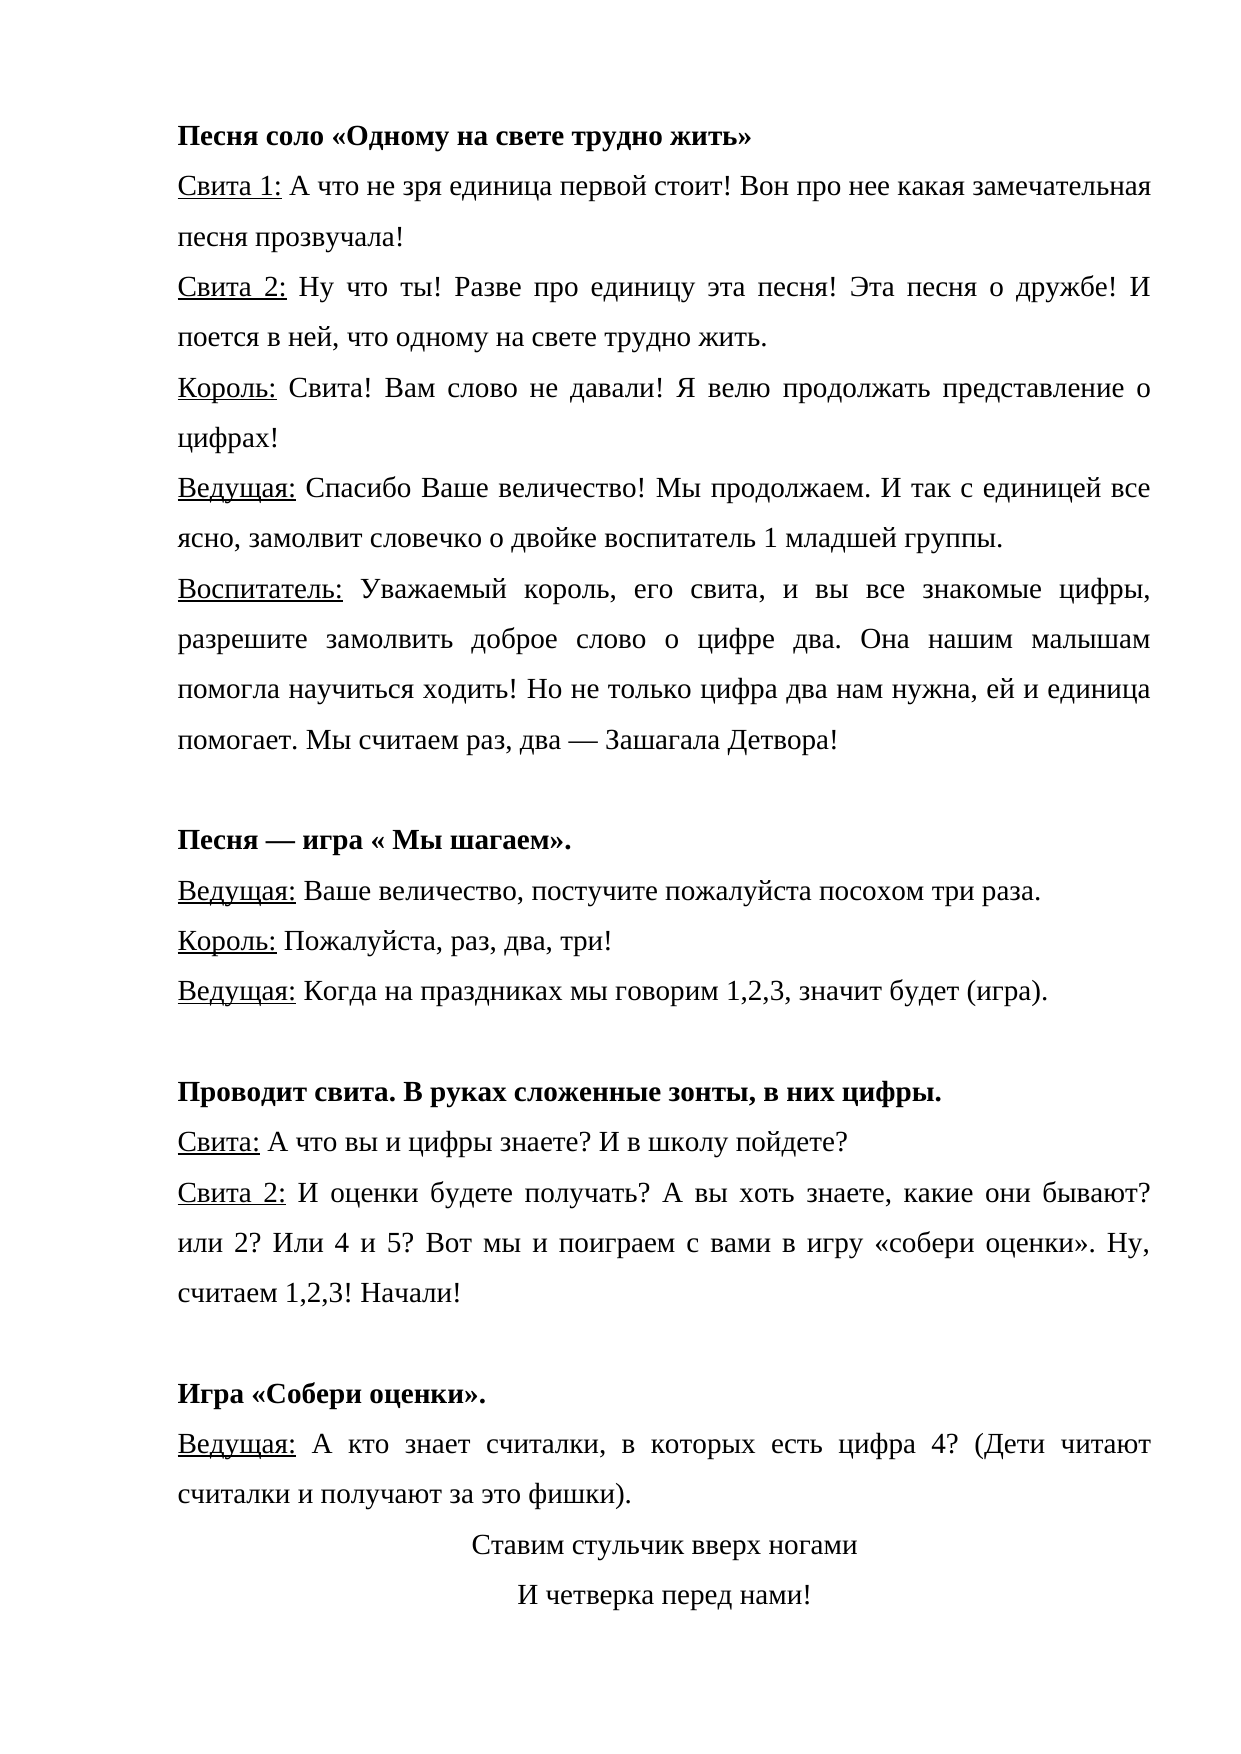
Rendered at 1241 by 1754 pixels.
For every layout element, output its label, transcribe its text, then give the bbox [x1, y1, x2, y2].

text И четверка перед нами! [177, 1577, 1152, 1611]
text Свита 2: И оценки будете получать? А вы хоть знаете, какие они бывают? или 2? Или 4 и 5? Вот мы и поиграем с вами в игру «собери оценки». Ну, считаем 1,2,3! Начали! [177, 1175, 1152, 1309]
text Песня соло «Одному на свете трудно жить» [177, 118, 1152, 152]
text Ведущая: Когда на праздниках мы говорим 1,2,3, значит будет (игра). [177, 973, 1152, 1007]
text Король: Пожалуйста, раз, два, три! [177, 923, 1152, 957]
text Свита 1: А что не зря единица первой стоит! Вон про нее какая замечательная песня прозвучала! [177, 168, 1152, 252]
text Ведущая: Ваше величество, постучите пожалуйста посохом три раза. [177, 873, 1152, 906]
text Песня — игра « Мы шагаем». [177, 822, 1152, 856]
text Игра «Собери оценки». [177, 1376, 1152, 1409]
text Король: Свита! Вам слово не давали! Я велю продолжать представление о цифрах! [177, 370, 1152, 453]
text Ведущая: Спасибо Ваше величество! Мы продолжаем. И так с единицей все ясно, замолвит словечко о двойке воспитатель 1 младшей группы. [177, 470, 1152, 554]
text Ведущая: А кто знает считалки, в которых есть цифра 4? (Дети читают считалки и получают за это фишки). [177, 1426, 1152, 1510]
text Проводит свита. В руках сложенные зонты, в них цифры. [177, 1074, 1152, 1108]
text Ставим стульчик вверх ногами [177, 1527, 1152, 1560]
text Свита 2: Ну что ты! Разве про единицу эта песня! Эта песня о дружбе! И поется в ней, что одному на свете трудно жить. [177, 269, 1152, 353]
text Свита: А что вы и цифры знаете? И в школу пойдете? [177, 1124, 1152, 1158]
text Воспитатель: Уважаемый король, его свита, и вы все знакомые цифры, разрешите замолвить доброе слово о цифре два. Она нашим малышам помогла научиться ходить! Но не только цифра два нам нужна, ей и единица помогает. Мы считаем раз, два — Зашагала Детвора! [177, 571, 1152, 755]
